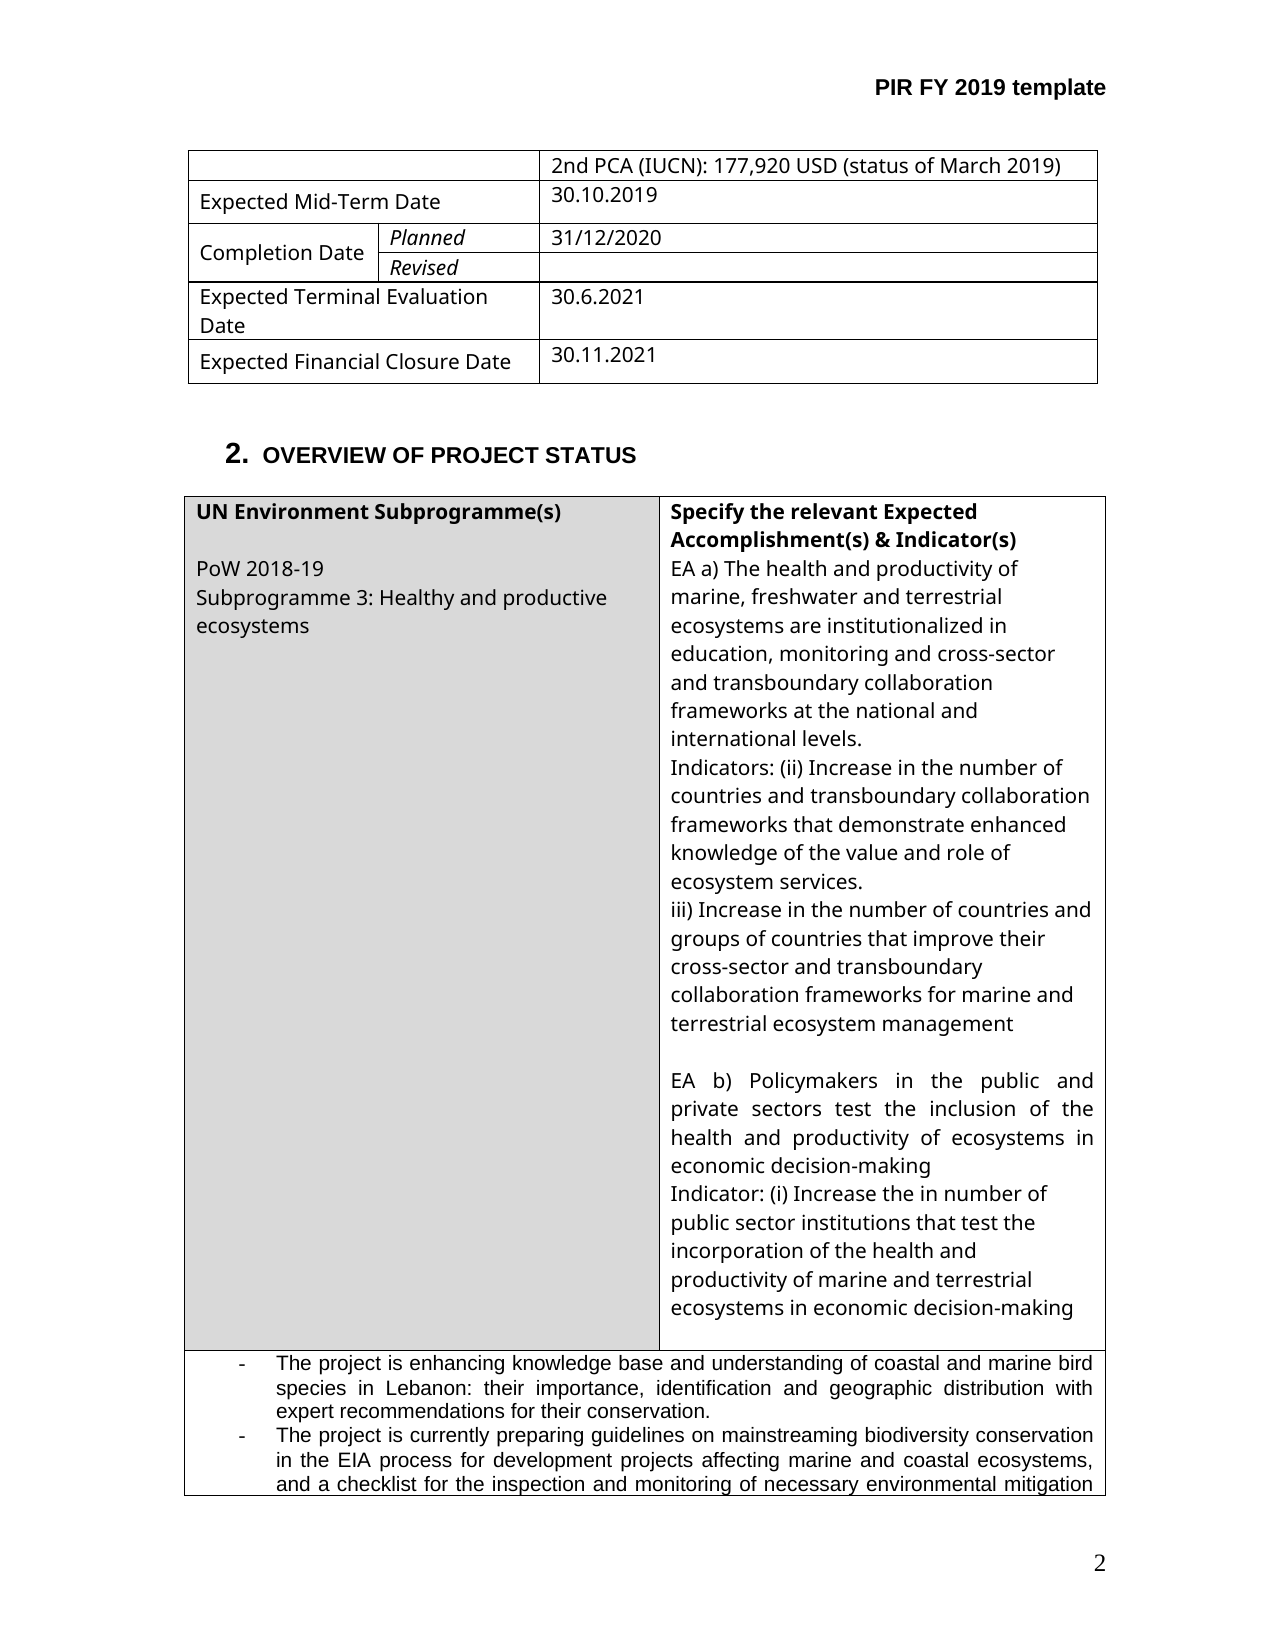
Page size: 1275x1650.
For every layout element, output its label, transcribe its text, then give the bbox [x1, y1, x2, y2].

table_cell Planned [379, 224, 539, 252]
table_cell Completion Date [189, 224, 378, 281]
table_cell Expected Terminal Evaluation Date [189, 283, 539, 339]
table_cell Expected Financial Closure Date [189, 340, 539, 382]
table_cell 31/12/2020 [540, 224, 1097, 252]
table_cell Expected Mid-Term Date [189, 181, 539, 222]
table_cell 30.6.2021 [540, 283, 1097, 339]
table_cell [540, 151, 1097, 179]
list OVERVIEW OF PROJECT STATUS [225, 436, 1106, 470]
table_cell 30.11.2021 [540, 340, 1097, 382]
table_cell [189, 151, 539, 179]
table_cell [540, 253, 1097, 281]
table_cell 30.10.2019 [540, 181, 1097, 222]
table_header UN Environment Subprogramme(s) PoW 2018-19 Subprogramme 3: Healthy and productive ecosystems [185, 497, 659, 1350]
table_cell Revised [379, 253, 539, 281]
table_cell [185, 1351, 1105, 1495]
table_header Specify the relevant Expected Accomplishment(s) & Indicator(s) EA a) The health and productivity of marine, freshwater and terrestrial ecosystems are institutionalized in education, monitoring and cross-sector and transboundary collaboration frameworks at the national and international levels. Indicators: (ii) Increase in the number of countries and transboundary collaboration frameworks that demonstrate enhanced knowledge of the value and role of ecosystem services. iii) Increase in the number of countries and groups of countries that improve their cross-sector and transboundary collaboration frameworks for marine and terrestrial ecosystem management EA b) Policymakers in the public and private sectors test the inclusion of the health and productivity of ecosystems in economic decision-making Indicator: (i) Increase the in number of public sector institutions that test the incorporation of the health and productivity of marine and terrestrial ecosystems in economic decision-making [660, 497, 1105, 1350]
